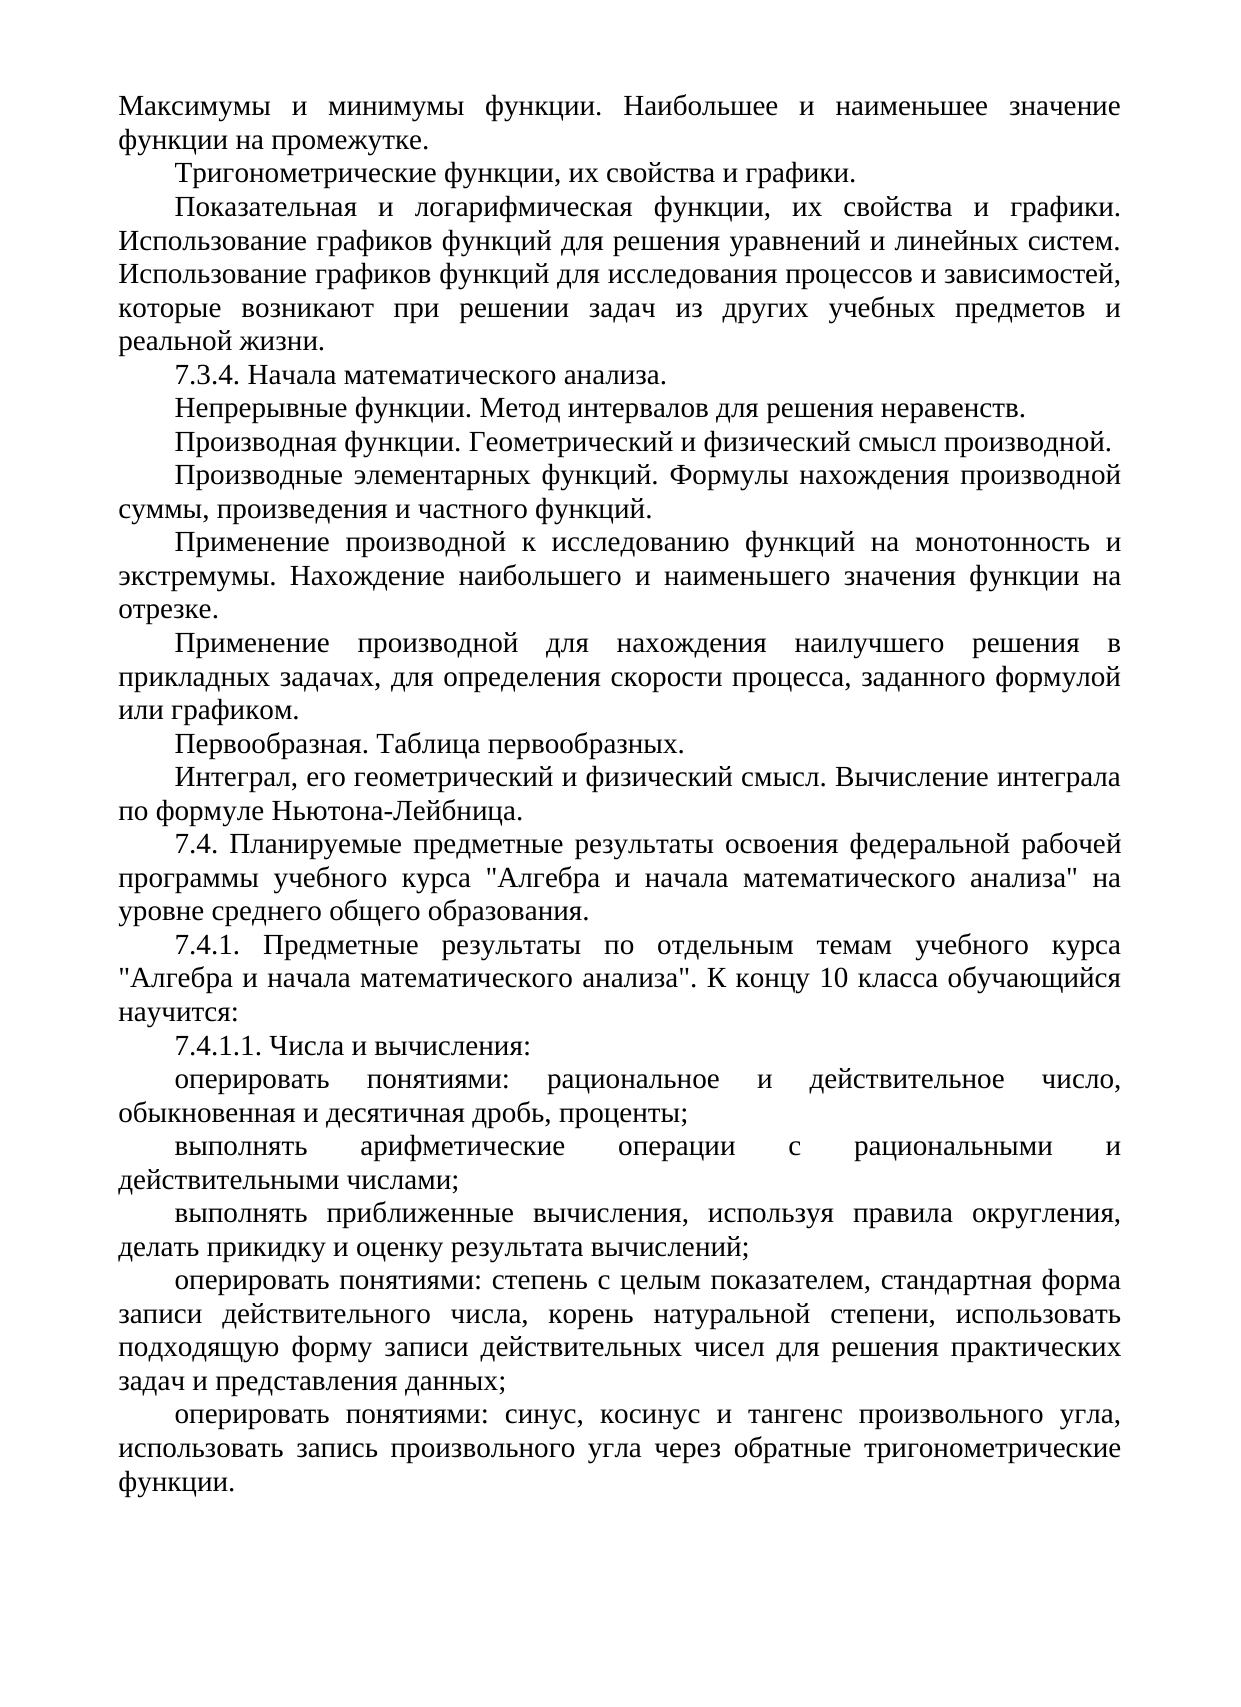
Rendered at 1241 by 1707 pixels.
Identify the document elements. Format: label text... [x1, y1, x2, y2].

text Применение производной для нахождения наилучшего решения в прикладных задачах, для определения скорости процесса, заданного формулой или графиком. [118, 625, 1122, 726]
text Тригонометрические функции, их свойства и графики. [118, 156, 1122, 189]
text оперировать понятиями: рациональное и действительное число, обыкновенная и десятичная дробь, проценты; [118, 1061, 1122, 1128]
text 7.4.1.1. Числа и вычисления: [118, 1028, 1122, 1061]
text Производная функции. Геометрический и физический смысл производной. [118, 424, 1122, 457]
text 7.4.1. Предметные результаты по отдельным темам учебного курса "Алгебра и начала математического анализа". К концу 10 класса обучающийся научится: [118, 927, 1122, 1028]
text Показательная и логарифмическая функции, их свойства и графики. Использование графиков функций для решения уравнений и линейных систем. Использование графиков функций для исследования процессов и зависимостей, которые возникают при решении задач из других учебных предметов и реальной жизни. [118, 189, 1122, 357]
text Интеграл, его геометрический и физический смысл. Вычисление интеграла по формуле Ньютона-Лейбница. [118, 759, 1122, 826]
text 7.4. Планируемые предметные результаты освоения федеральной рабочей программы учебного курса "Алгебра и начала математического анализа" на уровне среднего общего образования. [118, 826, 1122, 927]
text Производные элементарных функций. Формулы нахождения производной суммы, произведения и частного функций. [118, 457, 1122, 524]
text оперировать понятиями: степень с целым показателем, стандартная форма записи действительного числа, корень натуральной степени, использовать подходящую форму записи действительных чисел для решения практических задач и представления данных; [118, 1262, 1122, 1397]
text Первообразная. Таблица первообразных. [118, 726, 1122, 759]
text оперировать понятиями: синус, косинус и тангенс произвольного угла, использовать запись произвольного угла через обратные тригонометрические функции. [118, 1397, 1122, 1497]
text выполнять арифметические операции с рациональными и действительными числами; [118, 1128, 1122, 1195]
text 7.3.4. Начала математического анализа. [118, 357, 1122, 390]
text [118, 88, 1122, 156]
text выполнять приближенные вычисления, используя правила округления, делать прикидку и оценку результата вычислений; [118, 1195, 1122, 1262]
text Применение производной к исследованию функций на монотонность и экстремумы. Нахождение наибольшего и наименьшего значения функции на отрезке. [118, 524, 1122, 625]
text Непрерывные функции. Метод интервалов для решения неравенств. [118, 390, 1122, 424]
